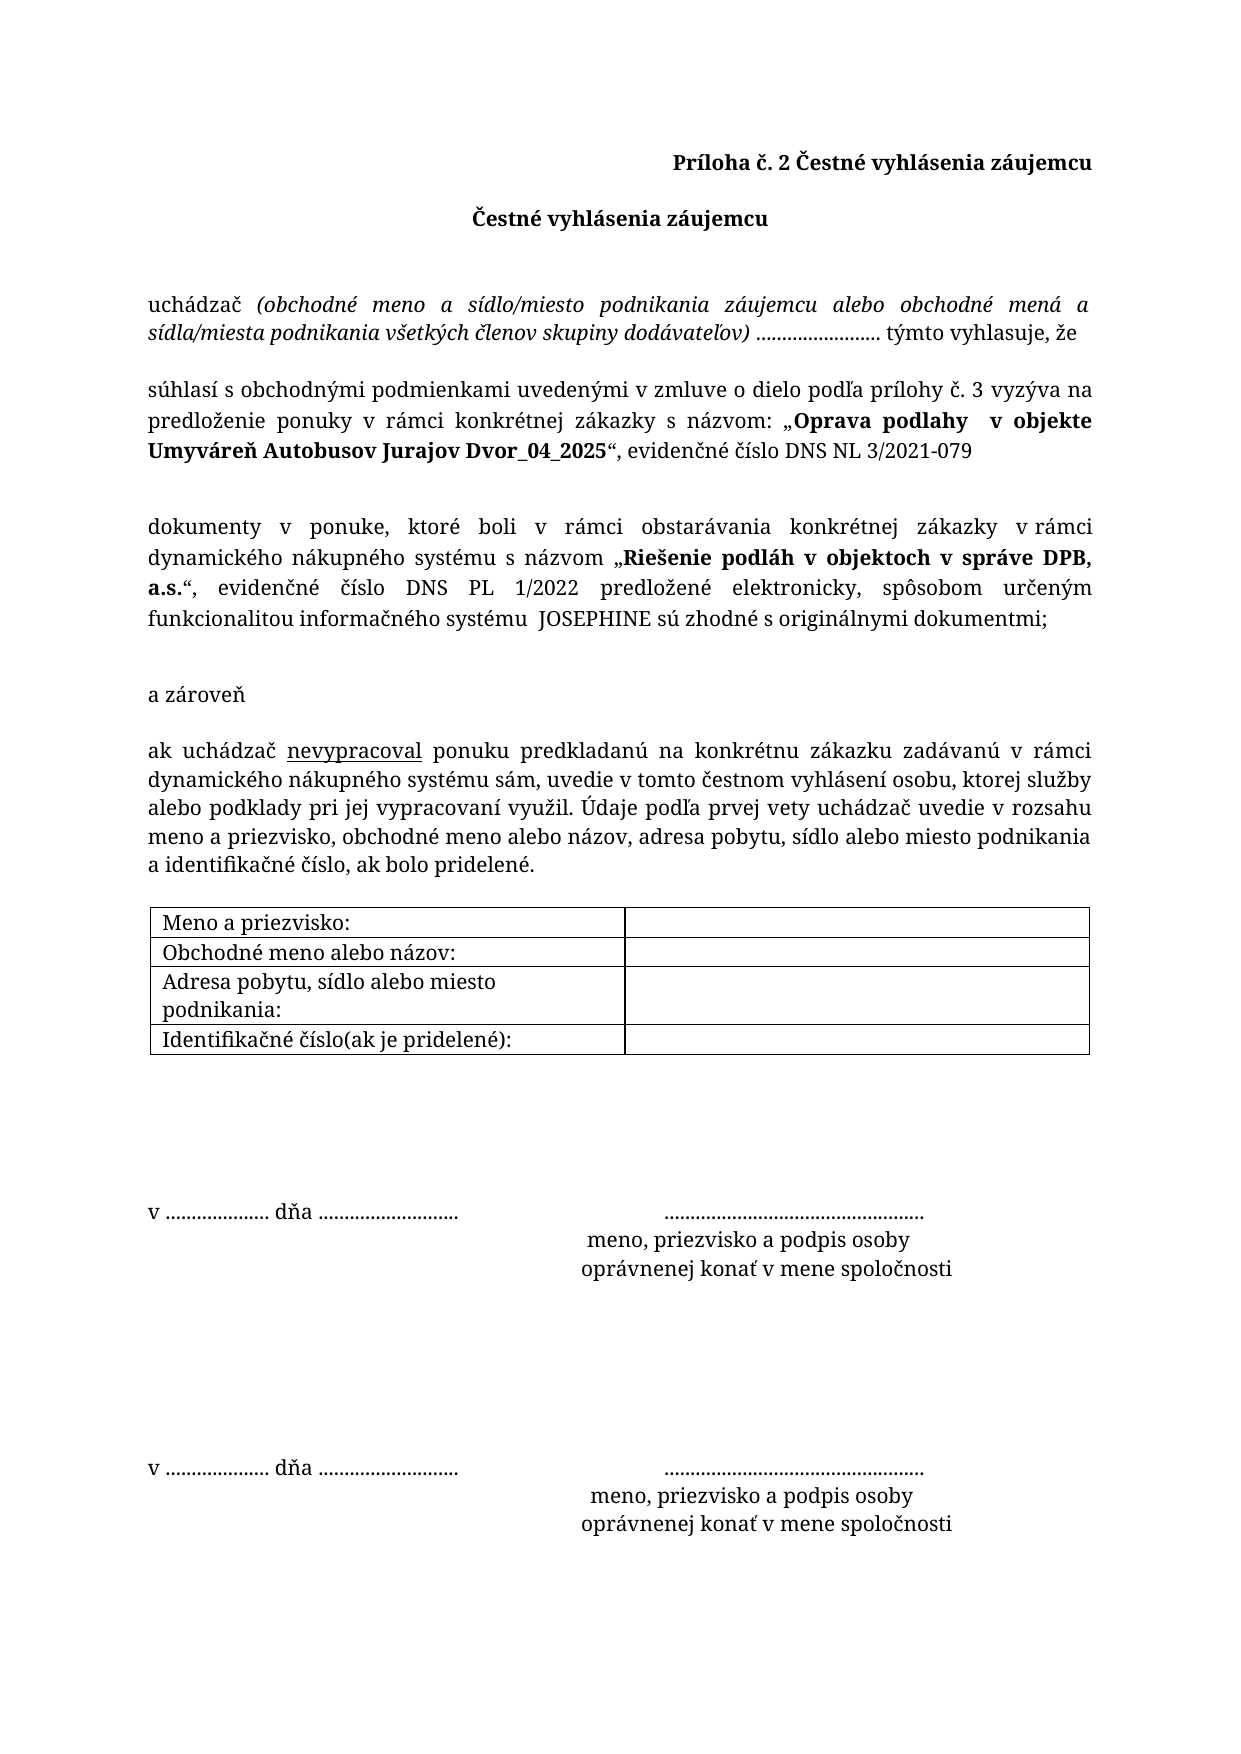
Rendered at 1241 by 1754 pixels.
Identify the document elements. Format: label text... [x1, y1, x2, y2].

text Príloha č. 2 Čestné vyhlásenia záujemcu [148, 148, 1093, 176]
text v .................... dňa ........................... .................................................. [148, 1453, 1093, 1481]
text v .................... dňa ........................... .................................................. [148, 1197, 1093, 1225]
text uchádzač (obchodné meno a sídlo/miesto podnikania záujemcu alebo obchodné mená a sídla/miesta podnikania všetkých členov skupiny dodávateľov) ........................ týmto vyhlasuje, že [148, 290, 1093, 347]
text ak uchádzač nevypracoval ponuku predkladanú na konkrétnu zákazku zadávanú v rámci dynamického nákupného systému sám, uvedie v tomto čestnom vyhlásení osobu, ktorej služby alebo podklady pri jej vypracovaní využil. Údaje podľa prvej vety uchádzač uvedie v rozsahu meno a priezvisko, obchodné meno alebo názov, adresa pobytu, sídlo alebo miesto podnikania a identifikačné číslo, ak bolo pridelené. [148, 737, 1093, 879]
table_cell Obchodné meno alebo názov: [151, 938, 624, 966]
text meno, priezvisko a podpis osoby [148, 1481, 1093, 1509]
text oprávnenej konať v mene spoločnosti [148, 1254, 1093, 1282]
text súhlasí s obchodnými podmienkami uvedenými v zmluve o dielo podľa prílohy č. 3 vyzýva na predloženie ponuky v rámci konkrétnej zákazky s názvom: „Oprava podlahy v objekte Umyváreň Autobusov Jurajov Dvor_04_2025“, evidenčné číslo DNS NL 3/2021-079 [148, 375, 1093, 465]
text Čestné vyhlásenia záujemcu [148, 204, 1093, 233]
table_cell [626, 1025, 1089, 1053]
text meno, priezvisko a podpis osoby [148, 1225, 1093, 1254]
table_cell [626, 938, 1089, 966]
table_cell [626, 967, 1089, 1024]
text a zároveň [148, 680, 1093, 708]
table_header Meno a priezvisko: [151, 908, 624, 937]
table_cell Identifikačné číslo(ak je pridelené): [151, 1025, 624, 1053]
table_cell Adresa pobytu, sídlo alebo miesto podnikania: [151, 967, 624, 1024]
text oprávnenej konať v mene spoločnosti [148, 1509, 1093, 1538]
table_header [626, 908, 1089, 937]
text dokumenty v ponuke, ktoré boli v rámci obstarávania konkrétnej zákazky v rámci dynamického nákupného systému s názvom „Riešenie podláh v objektoch v správe DPB, a.s.“, evidenčné číslo DNS PL 1/2022 predložené elektronicky, spôsobom určeným funkcionalitou informačného systému JOSEPHINE sú zhodné s originálnymi dokumentmi; [148, 512, 1093, 632]
